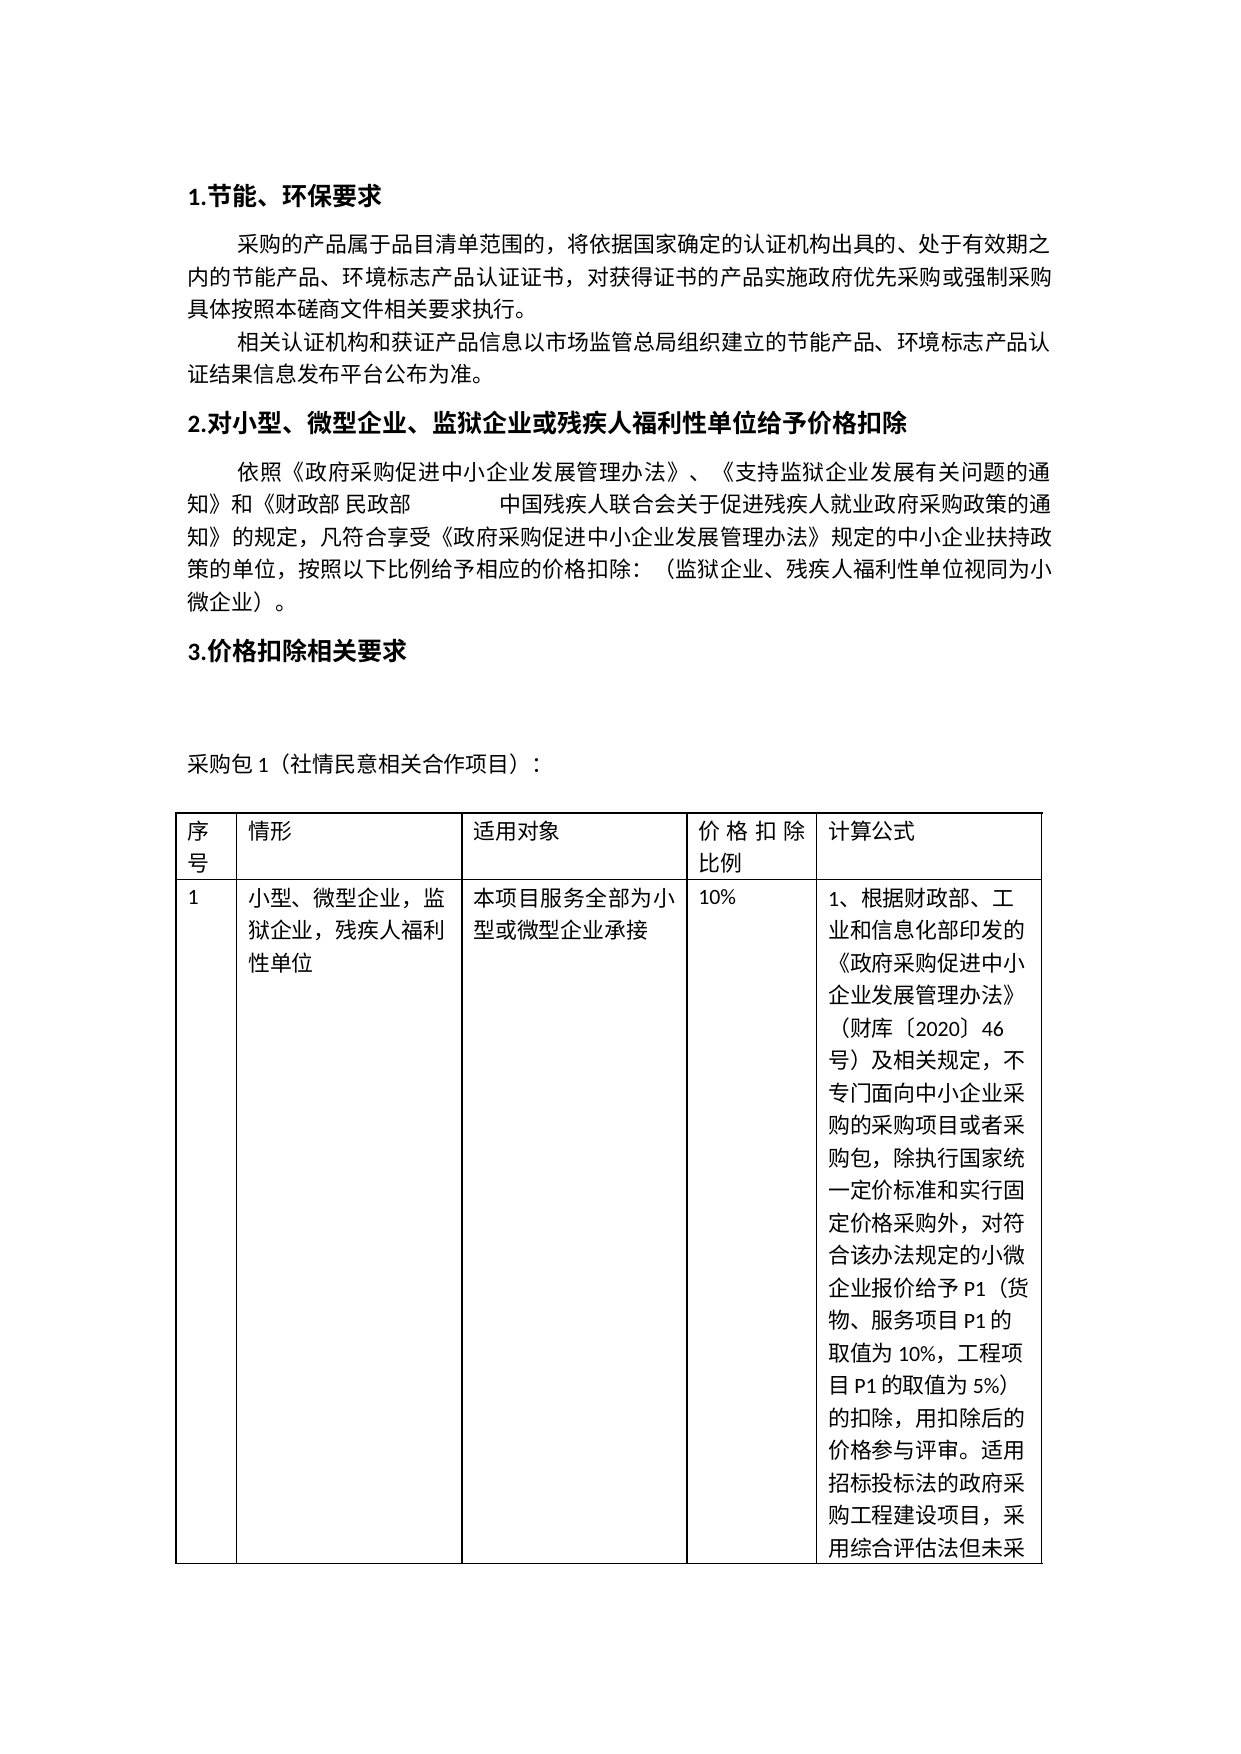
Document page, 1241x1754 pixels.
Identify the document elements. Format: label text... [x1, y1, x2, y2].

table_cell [237, 880, 461, 1563]
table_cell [817, 880, 1041, 1563]
table_header 序号 [177, 814, 236, 878]
table_header 适用对象 [463, 814, 686, 878]
table_header 情形 [237, 814, 461, 878]
text 依照《政府采购促进中小企业发展管理办法》、《支持监狱企业发展有关问题的通知》和《财政部 民政部 中国残疾人联合会关于促进残疾人就业政府采购政策的通知》的规定，凡符合享受《政府采购促进中小企业发展管理办法》规定的中小企业扶持政策的单位，按照以下比例给予相应的价格扣除：（监狱企业、残疾人福利性单位视同为小、微企业）。 [187, 454, 1053, 617]
text 采购包1（社情民意相关合作项目）： [187, 747, 1053, 779]
table_header 价格扣除比例 [688, 814, 816, 878]
text 2.对小型、微型企业、监狱企业或残疾人福利性单位给予价格扣除 [187, 389, 1053, 454]
text 1.节能、环保要求 [187, 162, 1053, 227]
table_cell 本项目服务全部为小型或微型企业承接 [463, 880, 686, 1563]
table_cell 1 [177, 880, 236, 1563]
text 3.价格扣除相关要求 [187, 617, 1053, 682]
text 相关认证机构和获证产品信息以市场监管总局组织建立的节能产品、环境标志产品认证结果信息发布平台公布为准。 [187, 324, 1053, 389]
table_header 计算公式 [817, 814, 1041, 878]
text 采购的产品属于品目清单范围的，将依据国家确定的认证机构出具的、处于有效期之内的节能产品、环境标志产品认证证书，对获得证书的产品实施政府优先采购或强制采购，具体按照本磋商文件相关要求执行。 [187, 227, 1053, 324]
table_cell 10% [688, 880, 816, 1563]
